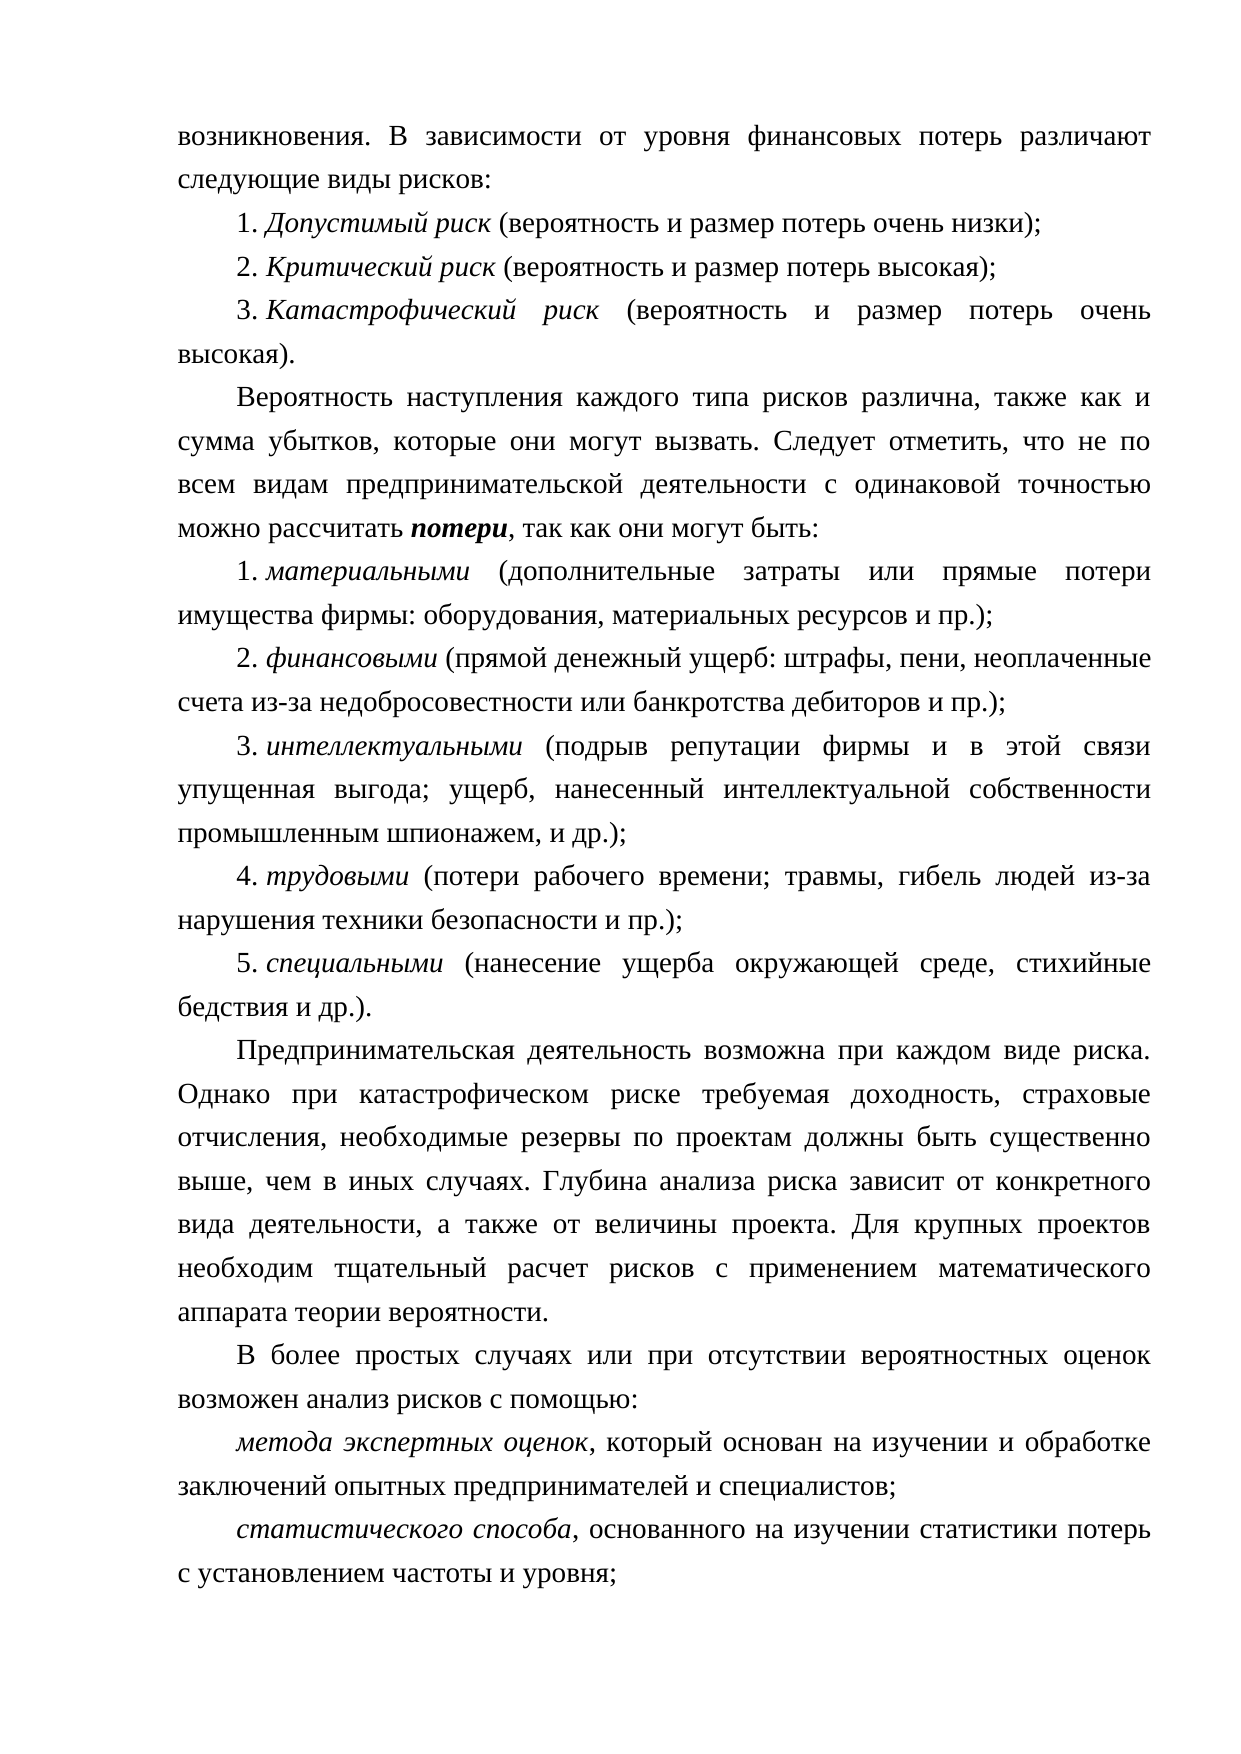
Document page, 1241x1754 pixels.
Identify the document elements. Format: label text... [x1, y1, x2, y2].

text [177, 118, 1152, 195]
text 1. материальными (дополнительные затраты или прямые потери имущества фирмы: оборудования, материальных ресурсов и пр.); [177, 553, 1152, 631]
text метода экспертных оценок, который основан на изучении и обработке заключений опытных предпринимателей и специалистов; [177, 1424, 1152, 1501]
text 1. Допустимый риск (вероятность и размер потерь очень низки); [177, 205, 1152, 239]
text В более простых случаях или при отсутствии вероятностных оценок возможен анализ рисков с помощью: [177, 1337, 1152, 1414]
text статистического способа, основанного на изучении статистики потерь с установлением частоты и уровня; [177, 1511, 1152, 1588]
text 2. Критический риск (вероятность и размер потерь высокая); [177, 249, 1152, 282]
text Предпринимательская деятельность возможна при каждом виде риска. Однако при катастрофическом риске требуемая доходность, страховые отчисления, необходимые резервы по проектам должны быть существенно выше, чем в иных случаях. Глубина анализа риска зависит от конкретного вида деятельности, а также от величины проекта. Для крупных проектов необходим тщательный расчет рисков с применением математического аппарата теории вероятности. [177, 1032, 1152, 1327]
text 2. финансовыми (прямой денежный ущерб: штрафы, пени, неоплаченные счета из-за недобросовестности или банкротства дебиторов и пр.); [177, 641, 1152, 718]
text 5. специальными (нанесение ущерба окружающей среде, стихийные бедствия и др.). [177, 945, 1152, 1022]
text 4. трудовыми (потери рабочего времени; травмы, гибель людей из-за нарушения техники безопасности и пр.); [177, 858, 1152, 935]
text 3. Катастрофический риск (вероятность и размер потерь очень высокая). [177, 292, 1152, 369]
text Вероятность наступления каждого типа рисков различна, также как и сумма убытков, которые они могут вызвать. Следует отметить, что не по всем видам предпринимательской деятельности с одинаковой точностью можно рассчитать потери, так как они могут быть: [177, 379, 1152, 543]
text 3. интеллектуальными (подрыв репутации фирмы и в этой связи упущенная выгода; ущерб, нанесенный интеллектуальной собственности промышленным шпионажем, и др.); [177, 728, 1152, 848]
